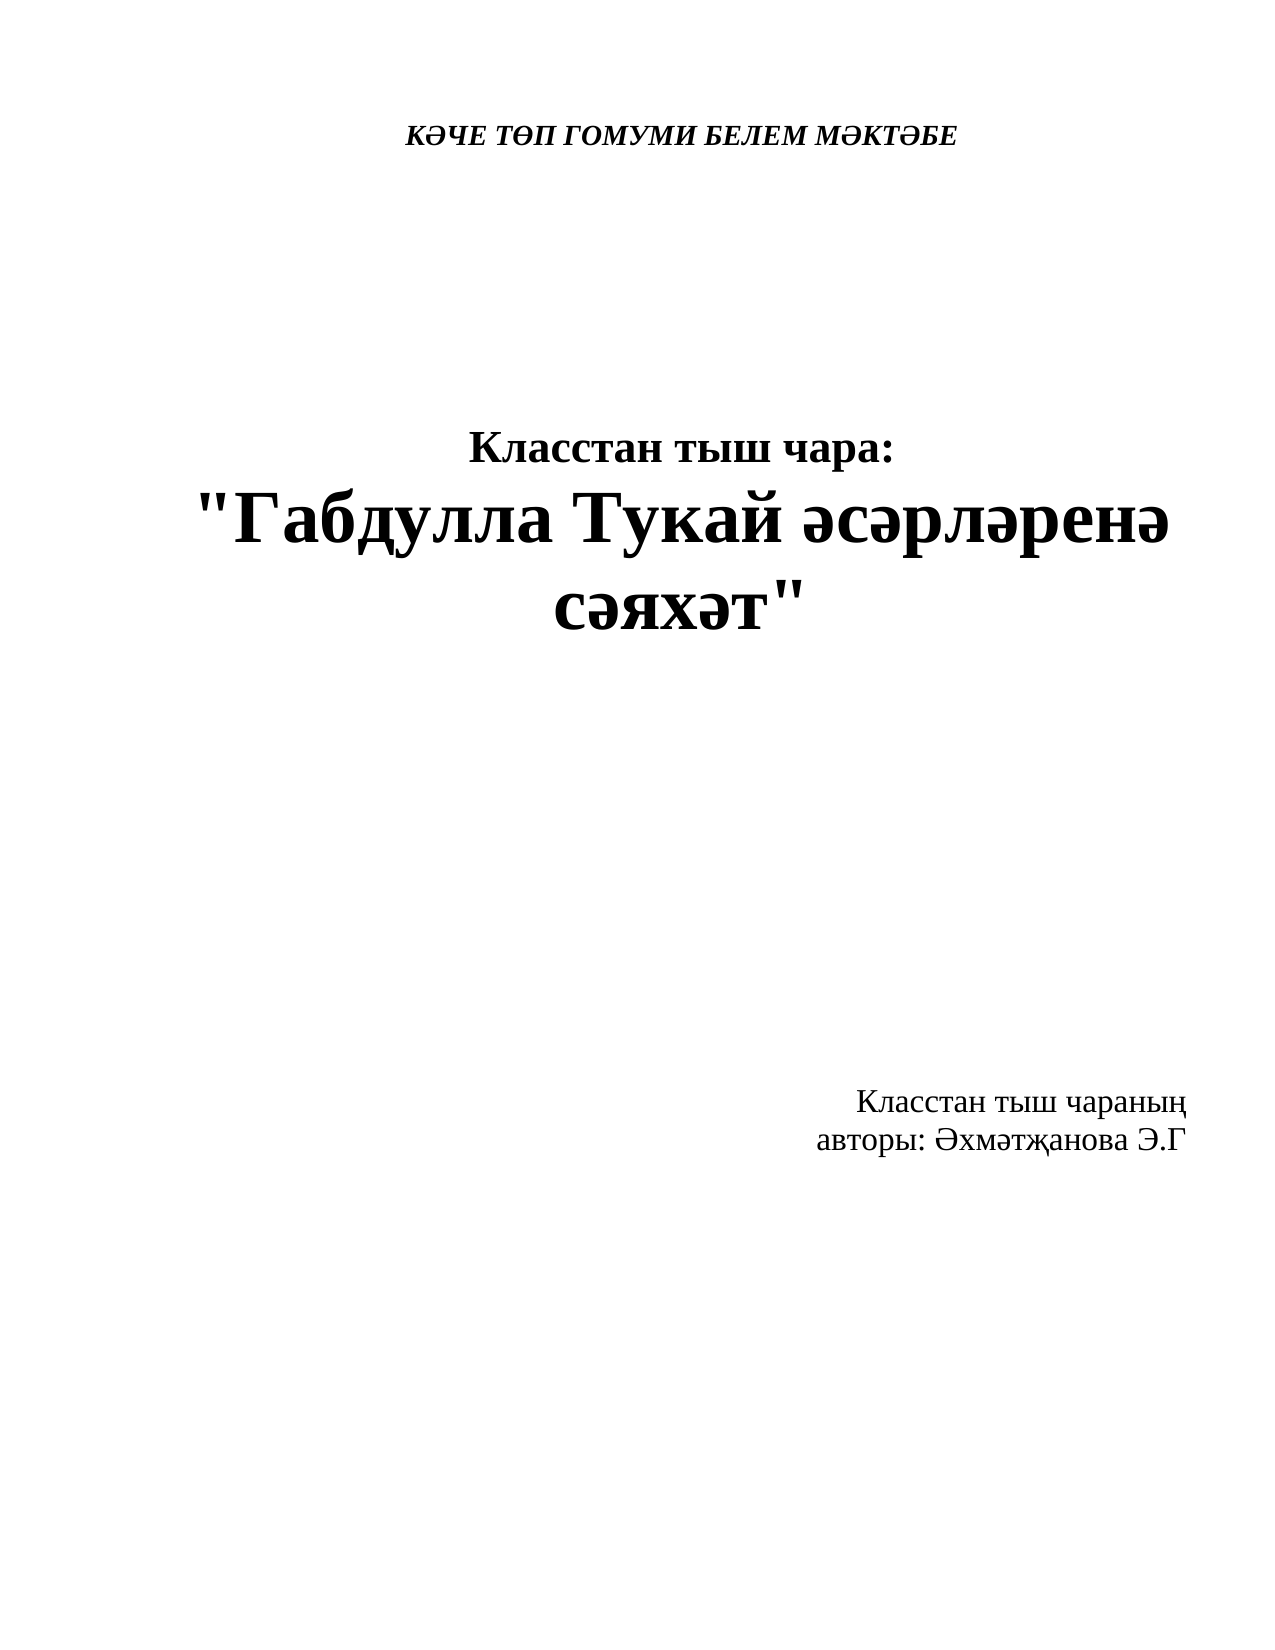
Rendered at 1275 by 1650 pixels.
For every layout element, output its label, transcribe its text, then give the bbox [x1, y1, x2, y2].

text Класстан тыш чара: [177, 420, 1186, 473]
text "Габдулла Тукай әсәрләренә сәяхәт" [177, 473, 1186, 645]
text Класстан тыш чараның [177, 1081, 1186, 1119]
text КӘЧЕ ТӨП ГОМУМИ БЕЛЕМ МӘКТӘБЕ [177, 118, 1186, 152]
text авторы: Әхмәтҗанова Э.Г [177, 1119, 1186, 1158]
